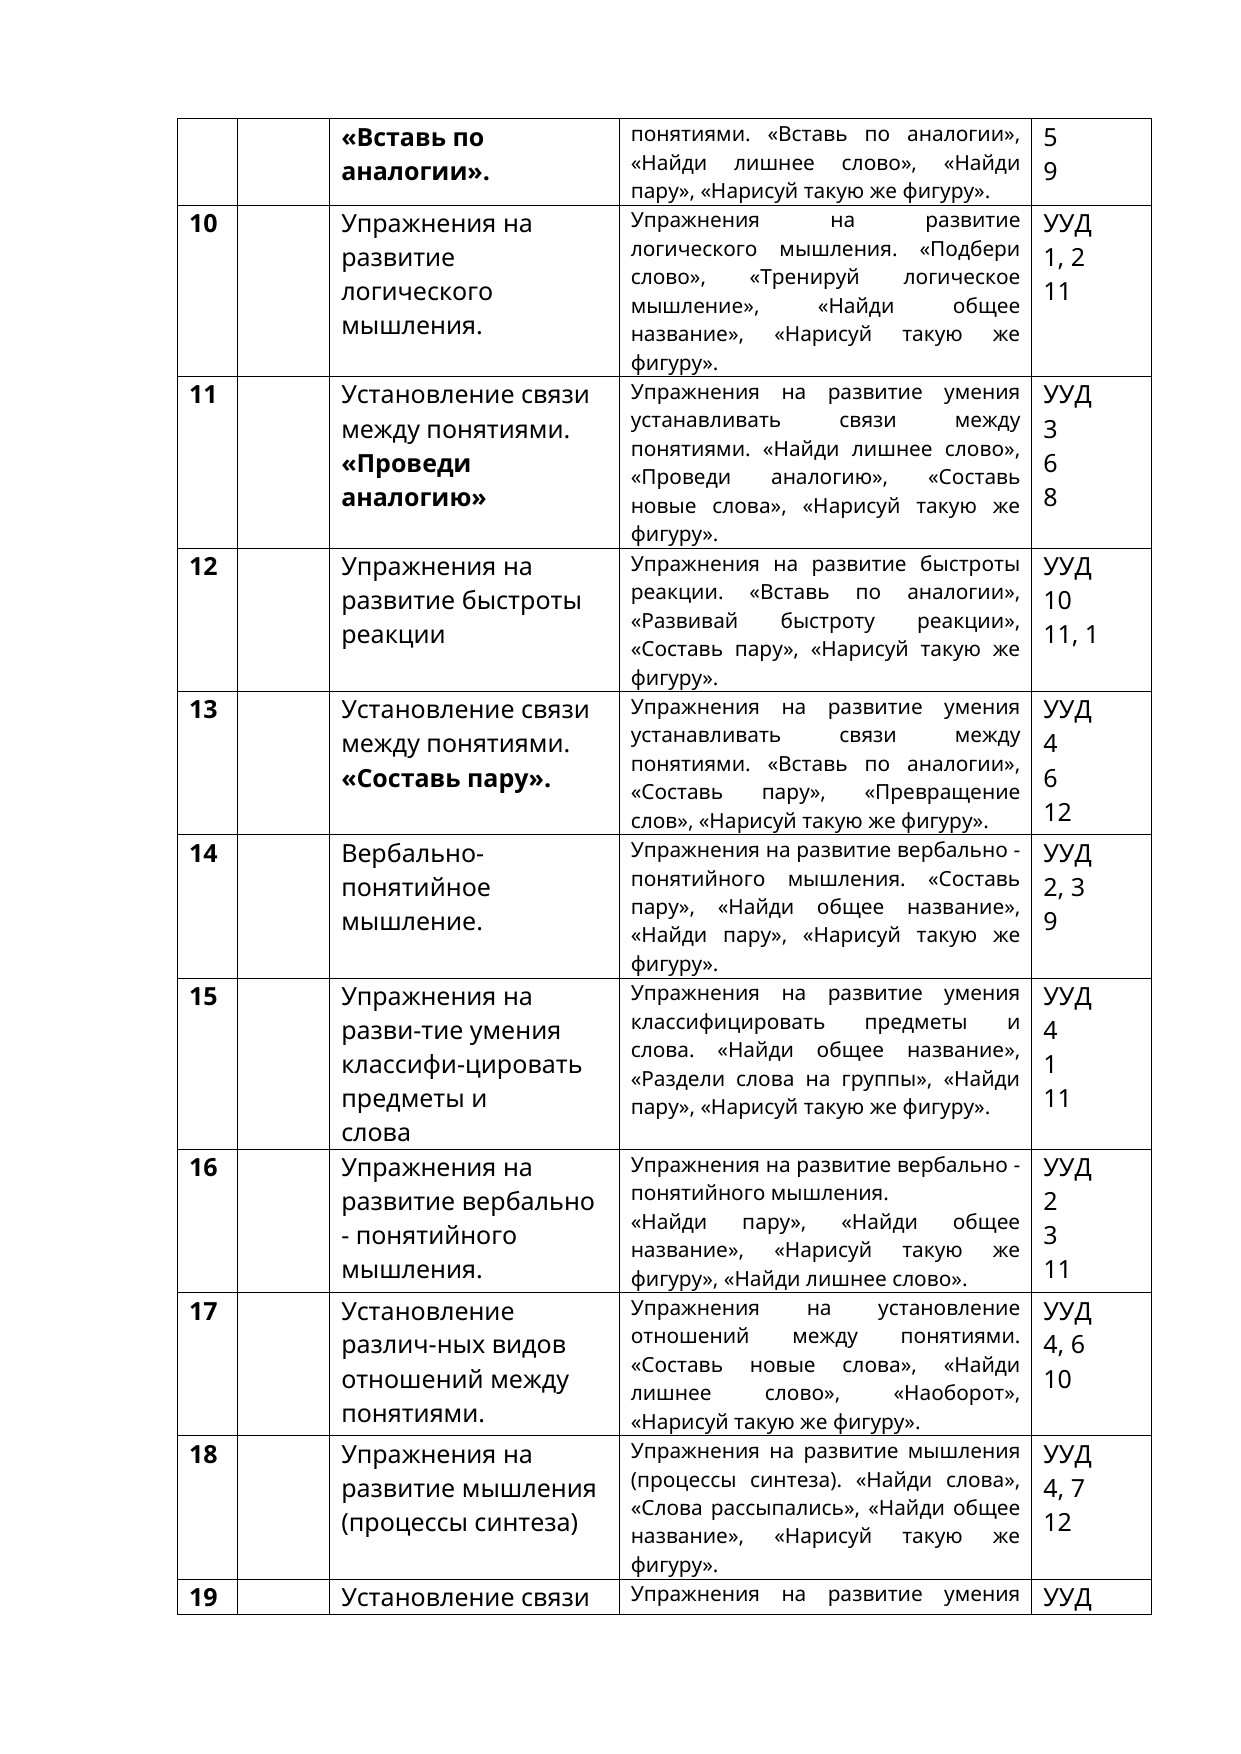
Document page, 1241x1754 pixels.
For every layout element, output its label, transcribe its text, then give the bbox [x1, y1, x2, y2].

table_cell [238, 206, 329, 376]
table_cell [238, 1436, 329, 1578]
table_cell 9 [178, 119, 237, 204]
table_cell Упражнения на развитие мышления (процессы синтеза) [330, 1436, 619, 1578]
table_cell Упражнения на развитие мышления (процессы синтеза). «Найди слова», «Слова рассыпались», «Найди общее название», «Нарисуй такую же фигуру». [620, 1436, 1031, 1578]
table_cell [238, 549, 329, 691]
table_cell 15 [178, 979, 237, 1149]
table_cell Упражнения на развитие умения классифицировать предметы и слова. «Найди общее название», «Раздели слова на группы», «Найди пару», «Нарисуй такую же фигуру». [620, 979, 1031, 1149]
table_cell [330, 1580, 619, 1614]
table_cell 19 [178, 1580, 237, 1614]
table_cell УУД 4, 6 10 [1032, 1293, 1151, 1435]
table_cell Вербально-понятийное мышление. [330, 835, 619, 977]
table_cell [238, 979, 329, 1149]
table_cell УУД 10 11, 1 [1032, 549, 1151, 691]
table_cell Упражнения на развитие умения устанавливать связи между понятиями. «Найди лишнее слово», «Проведи аналогию», «Составь новые слова», «Нарисуй такую же фигуру». [620, 377, 1031, 548]
table_cell Упражнения на развитие вербально - понятийного мышления. «Найди пару», «Найди общее название», «Нарисуй такую же фигуру», «Найди лишнее слово». [620, 1150, 1031, 1292]
table_cell Упражнения на развитие быстроты реакции [330, 549, 619, 691]
table_cell Упражнения на развитие вербально - понятийного мышления. [330, 1150, 619, 1292]
table_cell Упражнения на развитие логического мышления. «Подбери слово», «Тренируй логическое мышление», «Найди общее название», «Нарисуй такую же фигуру». [620, 206, 1031, 376]
table_cell УУД 3 6 8 [1032, 377, 1151, 548]
table_cell [238, 119, 329, 204]
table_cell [330, 119, 619, 204]
table_cell [238, 692, 329, 834]
table_cell УУД 4 1 11 [1032, 979, 1151, 1149]
table_cell 12 [178, 549, 237, 691]
table_cell Упражнения на развитие логического мышления. [330, 206, 619, 376]
table_cell [238, 377, 329, 548]
table_cell 18 [178, 1436, 237, 1578]
table_cell УУД 1, 2 11 [1032, 206, 1151, 376]
table_cell 11 [178, 377, 237, 548]
table_cell 10 [178, 206, 237, 376]
table_cell 16 [178, 1150, 237, 1292]
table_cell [620, 1580, 1031, 1614]
table_cell УУД 4, 7 12 [1032, 1436, 1151, 1578]
table_cell Упражнения на развитие быстроты реакции. «Вставь по аналогии», «Развивай быстроту реакции», «Составь пару», «Нарисуй такую же фигуру». [620, 549, 1031, 691]
table_cell 14 [178, 835, 237, 977]
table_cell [620, 119, 1031, 204]
table_cell Установление связи между понятиями. «Составь пару». [330, 692, 619, 834]
table_cell 17 [178, 1293, 237, 1435]
table_cell Упражнения на развитие вербально - понятийного мышления. «Составь пару», «Найди общее название», «Найди пару», «Нарисуй такую же фигуру». [620, 835, 1031, 977]
table_cell 13 [178, 692, 237, 834]
table_cell Упражнения на разви-тие умения классифи-цировать предметы и слова [330, 979, 619, 1149]
table_cell Упражнения на развитие умения устанавливать связи между понятиями. «Вставь по аналогии», «Составь пару», «Превращение слов», «Нарисуй такую же фигуру». [620, 692, 1031, 834]
table_cell Упражнения на установление отношений между понятиями. «Составь новые слова», «Найди лишнее слово», «Наоборот», «Нарисуй такую же фигуру». [620, 1293, 1031, 1435]
table_cell [238, 1293, 329, 1435]
table_cell [238, 835, 329, 977]
table_cell УУД 1 5 9 [1032, 119, 1151, 204]
table_cell Установление различ-ных видов отношений между понятиями. [330, 1293, 619, 1435]
table_cell [238, 1580, 329, 1614]
table_cell УУД 4 6 12 [1032, 692, 1151, 834]
table_cell [238, 1150, 329, 1292]
table_cell УУД 6, 7 8 [1032, 1580, 1151, 1614]
table_cell УУД 2 3 11 [1032, 1150, 1151, 1292]
table_cell Установление связи между понятиями. «Проведи аналогию» [330, 377, 619, 548]
table_cell УУД 2, 3 9 [1032, 835, 1151, 977]
